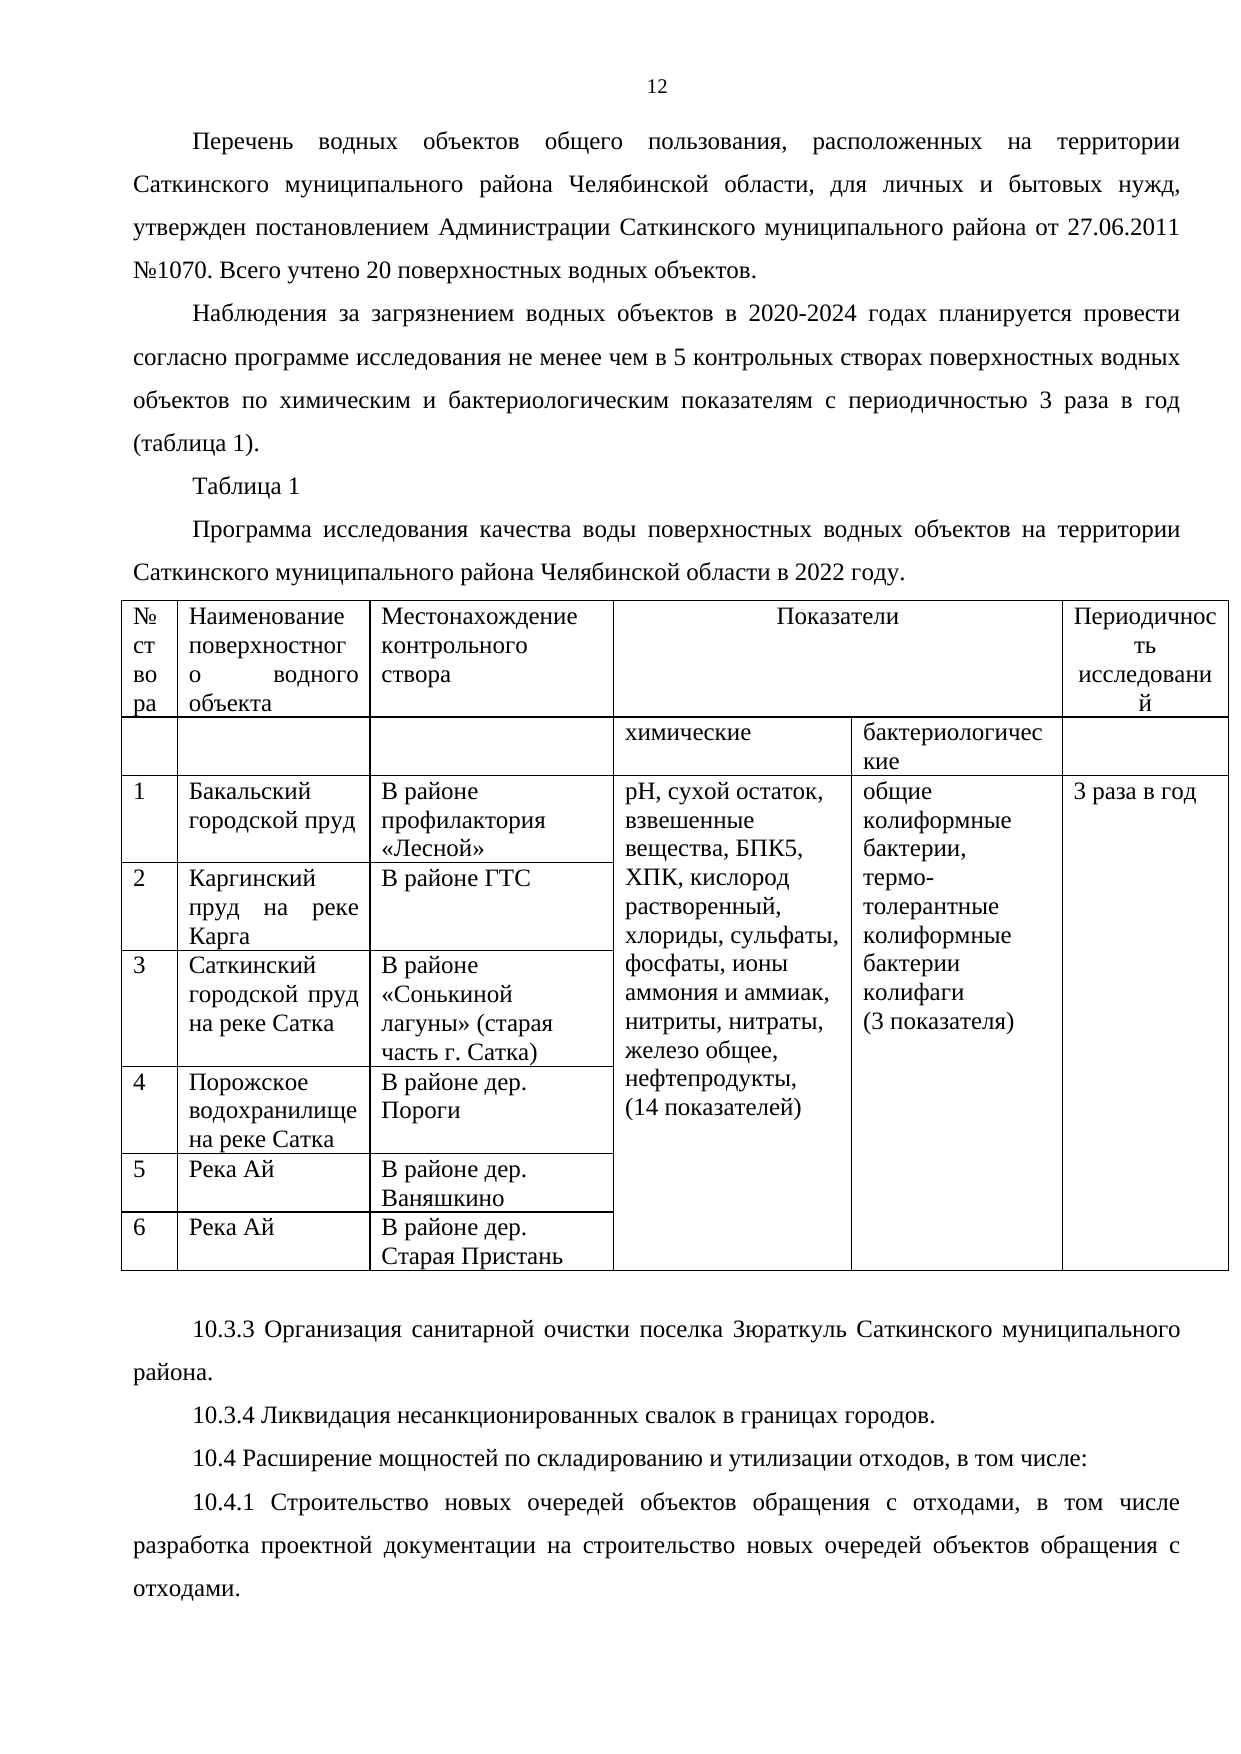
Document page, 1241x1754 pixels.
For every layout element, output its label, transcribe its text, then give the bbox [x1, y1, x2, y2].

text 10.3.3 Организация санитарной очистки поселка Зюраткуль Саткинского муниципального района. [133, 1314, 1181, 1386]
table_cell [178, 718, 369, 775]
table_cell [371, 718, 613, 775]
table_cell 5 [122, 1154, 177, 1211]
table_cell 3 [122, 951, 177, 1066]
table_cell [122, 718, 177, 775]
table_cell В районе дер. Пороги [371, 1067, 613, 1153]
table_cell Река Ай [178, 1154, 369, 1211]
text Наблюдения за загрязнением водных объектов в 2020-2024 годах планируется провести согласно программе исследования не менее чем в 5 контрольных створах поверхностных водных объектов по химическим и бактериологическим показателям с периодичностью 3 раза в год (таблица 1). [133, 298, 1181, 457]
table_cell [1063, 718, 1228, 775]
text Перечень водных объектов общего пользования, расположенных на территории Саткинского муниципального района Челябинской области, для личных и бытовых нужд, утвержден постановлением Администрации Саткинского муниципального района от 27.06.2011 №1070. Всего учтено 20 поверхностных водных объектов. [133, 126, 1181, 284]
table_cell 1 [122, 776, 177, 862]
table_cell В районе профилактория «Лесной» [371, 776, 613, 862]
table_cell 6 [122, 1213, 177, 1270]
table_cell общие колиформные бактерии, термо-толерантные колиформные бактерии колифаги (3 показателя) [852, 776, 1062, 1270]
table_cell химические [614, 718, 851, 775]
table_cell В районе «Сонькиной лагуны» (старая часть г. Сатка) [371, 951, 613, 1066]
table_cell Порожское водохранилище на реке Сатка [178, 1067, 369, 1153]
table_cell Саткинский городской пруд на реке Сатка [178, 951, 369, 1066]
table_header Показатели [614, 601, 1062, 716]
table_cell В районе ГТС [371, 863, 613, 949]
table_cell В районе дер. Старая Пристань [371, 1213, 613, 1270]
table_header № створа [122, 601, 177, 716]
text 10.4 Расширение мощностей по складированию и утилизации отходов, в том числе: [133, 1443, 1181, 1472]
table_cell Река Ай [178, 1213, 369, 1270]
table_header Периодичность исследований [1063, 601, 1228, 716]
table_header Наименование поверхностного водного объекта [178, 601, 369, 716]
table_cell 2 [122, 863, 177, 949]
text 10.3.4 Ликвидация несанкционированных свалок в границах городов. [133, 1400, 1181, 1429]
text 10.4.1 Строительство новых очередей объектов обращения с отходами, в том числе разработка проектной документации на строительство новых очередей объектов обращения с отходами. [133, 1487, 1181, 1602]
table_cell В районе дер. Ваняшкино [371, 1154, 613, 1211]
table_cell 3 раза в год [1063, 776, 1228, 1270]
text Программа исследования качества воды поверхностных водных объектов на территории Саткинского муниципального района Челябинской области в 2022 году. [133, 514, 1181, 586]
table_cell Бакальский городской пруд [178, 776, 369, 862]
table_cell 4 [122, 1067, 177, 1153]
text Таблица 1 [133, 471, 1181, 500]
table_cell рН, сухой остаток, взвешенные вещества, БПК5, ХПК, кислород растворенный, хлориды, сульфаты, фосфаты, ионы аммония и аммиак, нитриты, нитраты, железо общее, нефтепродукты, (14 показателей) [614, 776, 851, 1270]
table_cell бактериологические [852, 718, 1062, 775]
table_cell Каргинский пруд на реке Карга [178, 863, 369, 949]
table_header Местонахождение контрольного створа [371, 601, 613, 716]
